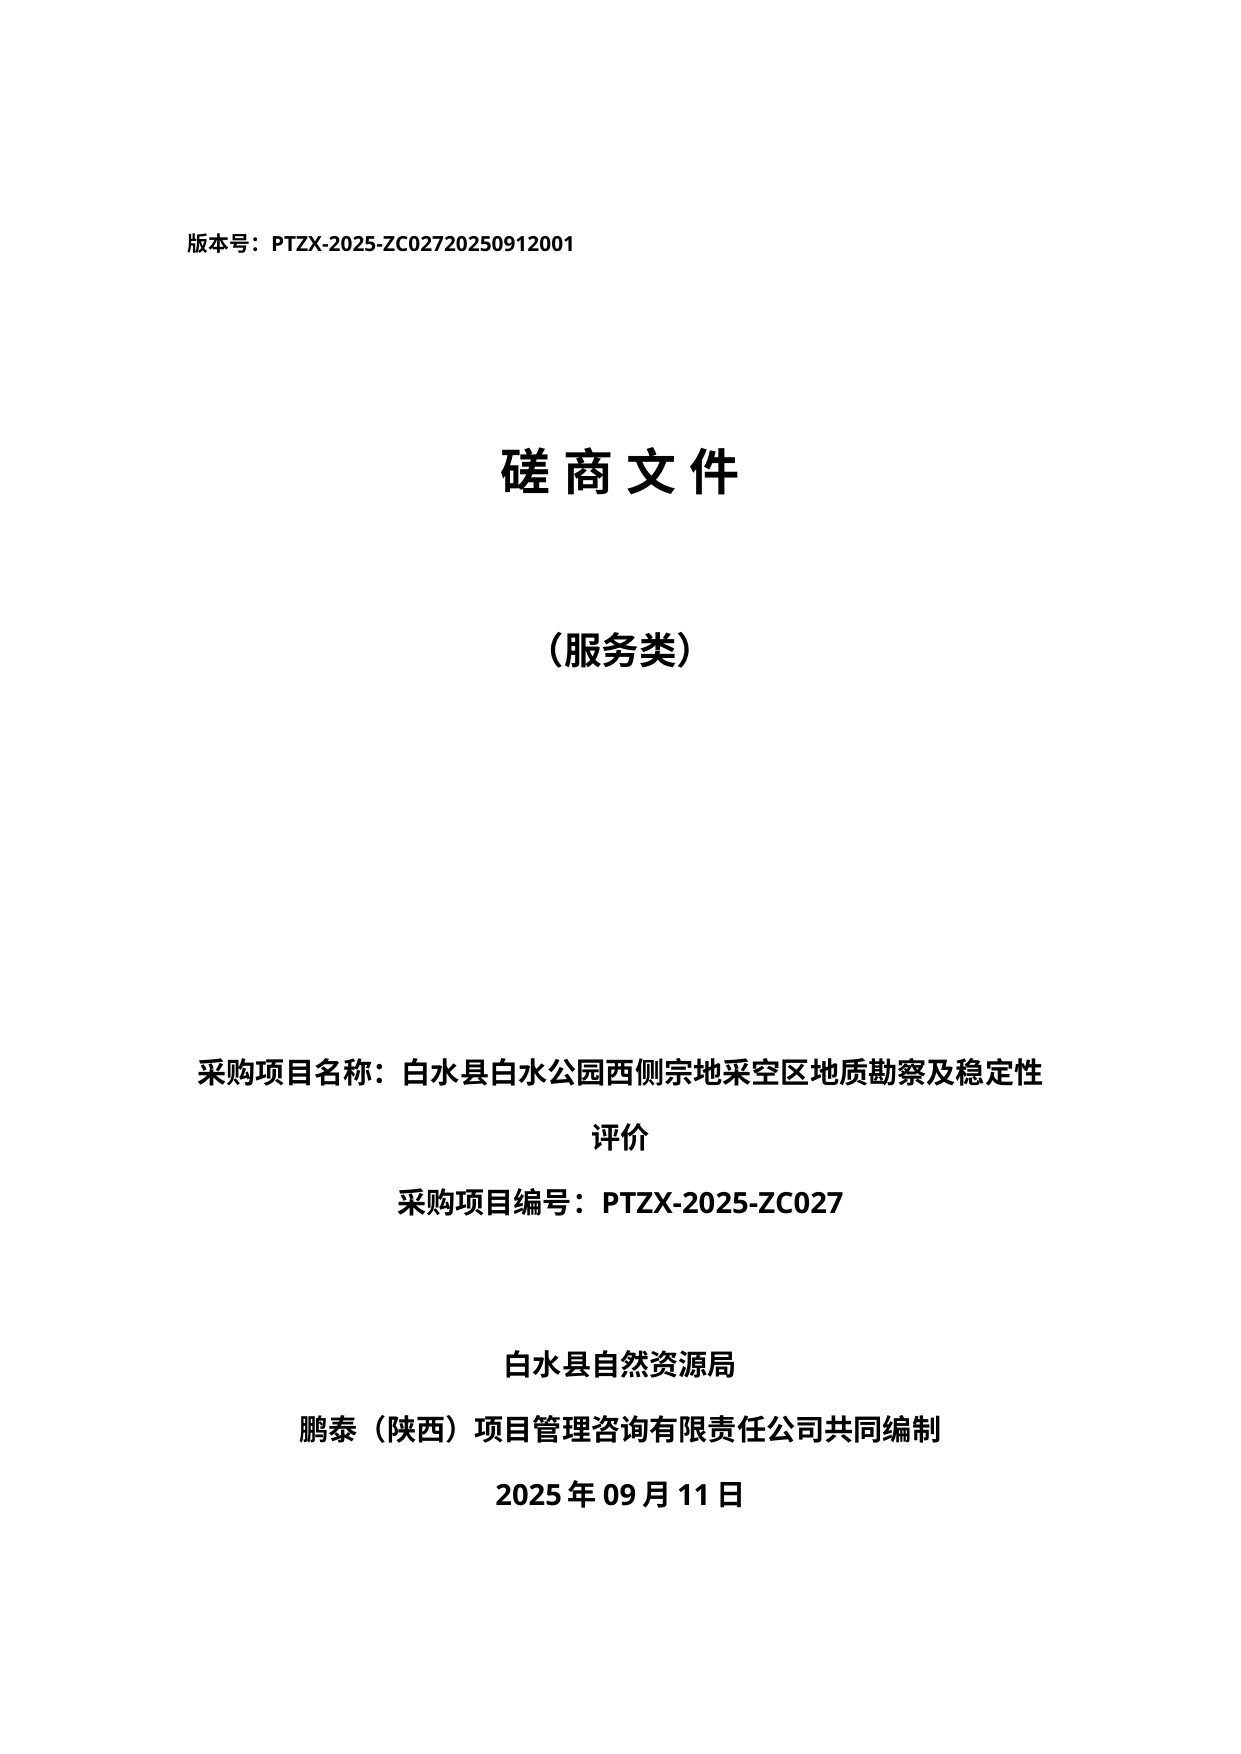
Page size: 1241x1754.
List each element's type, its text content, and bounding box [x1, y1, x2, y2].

text 版本号：PTZX-2025-ZC02720250912001 [187, 227, 1053, 422]
text 磋 商 文 件 [187, 422, 1053, 617]
text 采购项目编号：PTZX-2025-ZC027 [187, 1169, 1053, 1332]
text 白水县自然资源局 [187, 1332, 1053, 1397]
text 2025年09月11日 [187, 1462, 1053, 1527]
text 鹏泰（陕西）项目管理咨询有限责任公司共同编制 [187, 1397, 1053, 1462]
text 采购项目名称：白水县白水公园西侧宗地采空区地质勘察及稳定性评价 [187, 1039, 1053, 1169]
text （服务类） [187, 617, 1053, 1039]
